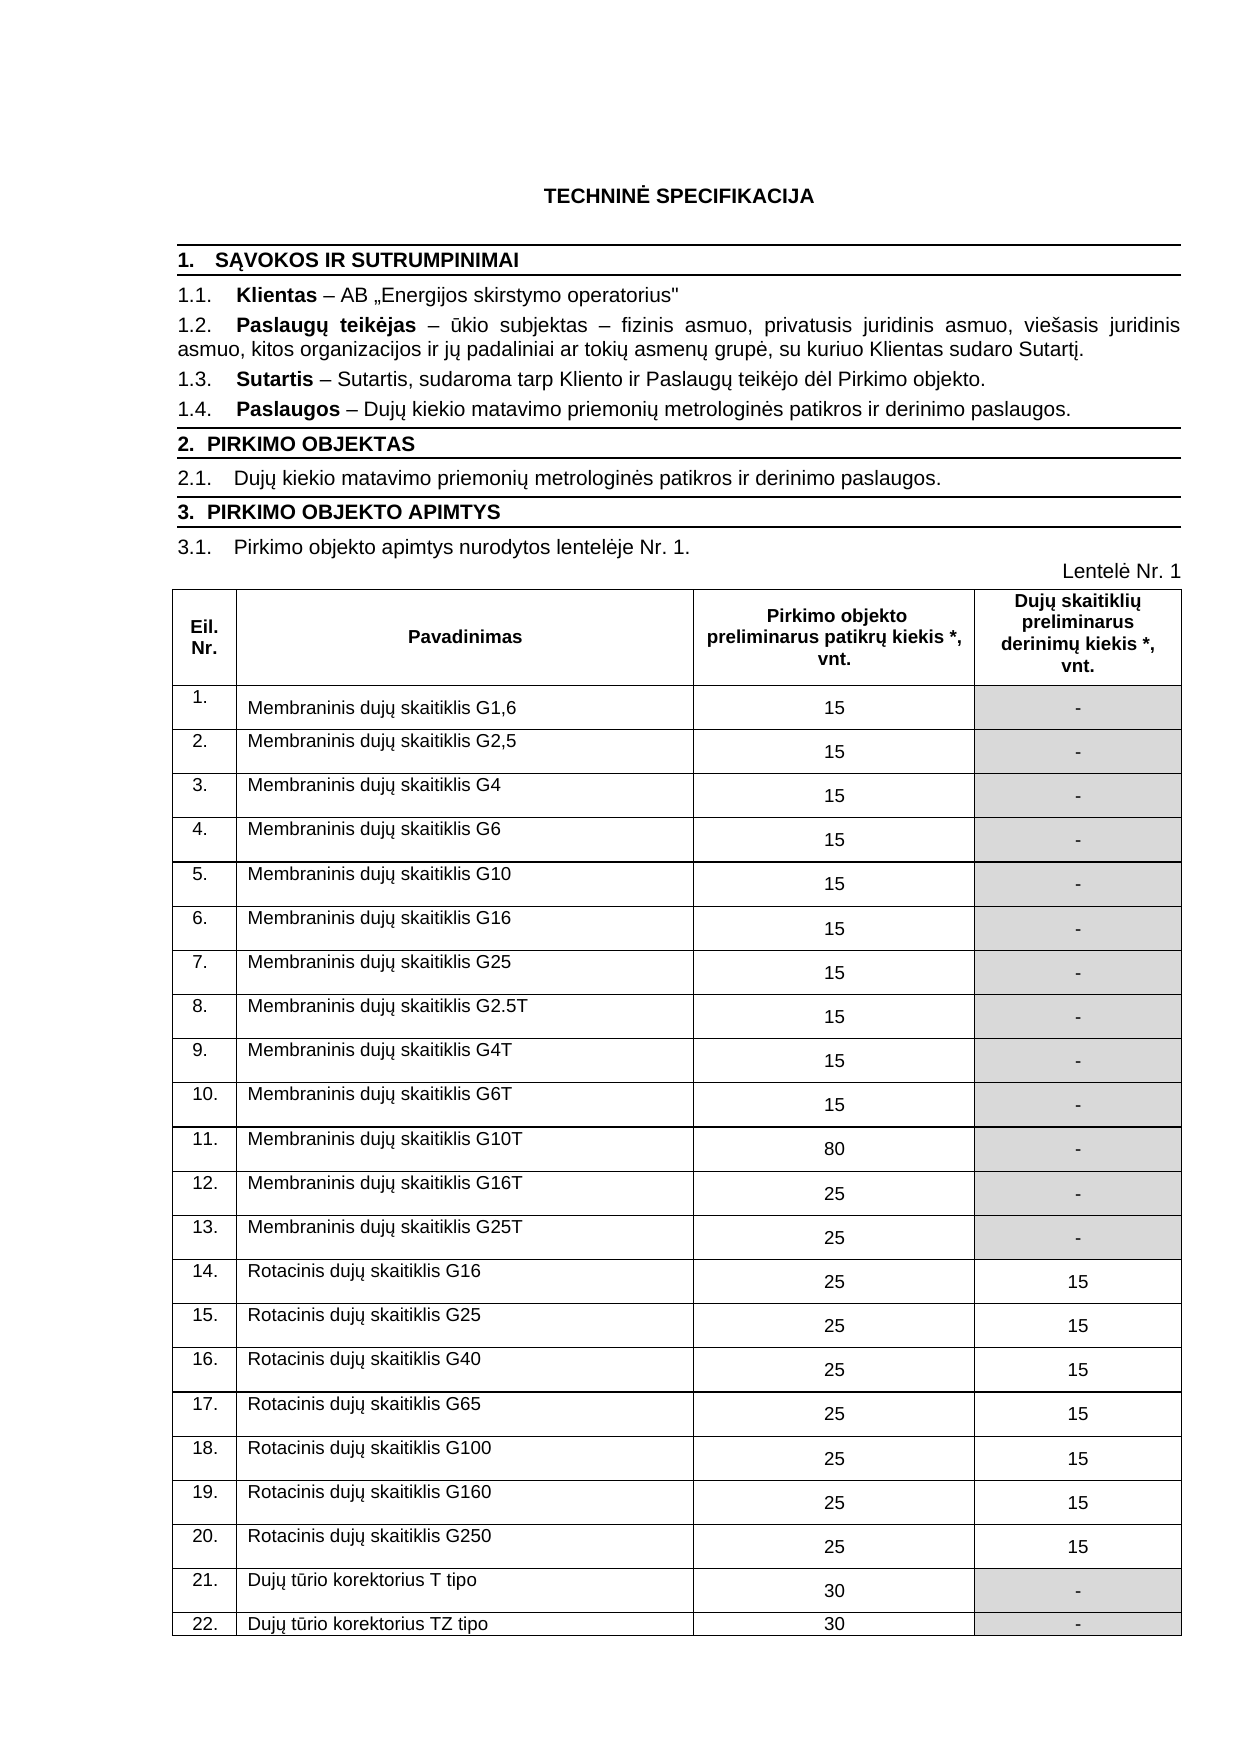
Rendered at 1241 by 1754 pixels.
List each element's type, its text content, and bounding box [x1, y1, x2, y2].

table_cell [173, 1393, 236, 1436]
table_cell Membraninis dujų skaitiklis G4 [237, 774, 693, 817]
table_cell [173, 1525, 236, 1568]
table_cell Rotacinis dujų skaitiklis G25 [237, 1304, 693, 1347]
list Paslaugų teikėjas – ūkio subjektas – fizinis asmuo, privatusis juridinis asmuo, viešasis juridinis asmuo, kitos organizacijos ir jų padaliniai ar tokių asmenų grupė, su kuriuo Klientas sudaro Sutartį. [177, 313, 1181, 361]
table_cell 15 [975, 1260, 1181, 1303]
table_header Pavadinimas [237, 590, 693, 685]
list PIRKIMO OBJEKTO APIMTYS [177, 498, 1181, 526]
table_cell [173, 1083, 236, 1126]
table_cell [173, 1304, 236, 1347]
table_cell Membraninis dujų skaitiklis G2.5T [237, 995, 693, 1038]
table_cell 15 [694, 995, 974, 1038]
table_cell 15 [975, 1393, 1181, 1436]
table_cell Membraninis dujų skaitiklis G10T [237, 1128, 693, 1171]
table_cell 15 [694, 1039, 974, 1082]
table_cell Membraninis dujų skaitiklis G2,5 [237, 730, 693, 773]
table_cell Rotacinis dujų skaitiklis G160 [237, 1481, 693, 1524]
table_cell Rotacinis dujų skaitiklis G40 [237, 1348, 693, 1391]
list Dujų kiekio matavimo priemonių metrologinės patikros ir derinimo paslaugos. [177, 466, 1181, 490]
table_cell 30 [694, 1613, 974, 1635]
table_cell Membraninis dujų skaitiklis G16T [237, 1172, 693, 1215]
table_cell 15 [694, 863, 974, 906]
table_cell Dujų tūrio korektorius T tipo [237, 1569, 693, 1612]
table_cell [173, 1039, 236, 1082]
table_cell - [975, 907, 1181, 950]
list Lentelė Nr. 1 [177, 558, 1181, 582]
table_cell Rotacinis dujų skaitiklis G250 [237, 1525, 693, 1568]
table_cell 15 [975, 1437, 1181, 1480]
table_cell [173, 1216, 236, 1259]
table_cell 15 [975, 1525, 1181, 1568]
table_cell [173, 863, 236, 906]
table_cell Membraninis dujų skaitiklis G1,6 [237, 686, 693, 729]
table_cell [173, 1128, 236, 1171]
list SĄVOKOS IR SUTRUMPINIMAI [177, 246, 1181, 274]
table_cell [173, 907, 236, 950]
table_cell [173, 995, 236, 1038]
table_cell - [975, 730, 1181, 773]
table_cell - [975, 1083, 1181, 1126]
list PIRKIMO OBJEKTAS [177, 429, 1181, 457]
table_cell - [975, 818, 1181, 861]
table_cell 25 [694, 1304, 974, 1347]
table_cell [173, 1481, 236, 1524]
table_header Dujų skaitiklių preliminarus derinimų kiekis *, vnt. [975, 590, 1181, 685]
table_cell Rotacinis dujų skaitiklis G65 [237, 1393, 693, 1436]
table_cell - [975, 1613, 1181, 1635]
table_cell - [975, 863, 1181, 906]
table_cell [173, 774, 236, 817]
table_cell 15 [975, 1481, 1181, 1524]
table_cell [237, 1613, 693, 1635]
list Klientas – [177, 282, 1181, 306]
table_cell - [975, 951, 1181, 994]
table_cell - [975, 686, 1181, 729]
table_cell Membraninis dujų skaitiklis G25 [237, 951, 693, 994]
table_cell Membraninis dujų skaitiklis G10 [237, 863, 693, 906]
table_cell 15 [694, 1083, 974, 1126]
table_header Eil. Nr. [173, 590, 236, 685]
table_cell [173, 1569, 236, 1612]
table_cell Membraninis dujų skaitiklis G25T [237, 1216, 693, 1259]
table_cell 25 [694, 1525, 974, 1568]
table_cell 80 [694, 1128, 974, 1171]
table_cell 15 [694, 818, 974, 861]
table_cell Membraninis dujų skaitiklis G6T [237, 1083, 693, 1126]
table_header Pirkimo objekto preliminarus patikrų kiekis *, vnt. [694, 590, 974, 685]
table_cell - [975, 1569, 1181, 1612]
table_cell 25 [694, 1216, 974, 1259]
table_cell 15 [694, 686, 974, 729]
table_cell 15 [694, 774, 974, 817]
table_cell [173, 1172, 236, 1215]
table_cell [173, 951, 236, 994]
table_cell [173, 686, 236, 729]
table_cell Rotacinis dujų skaitiklis G100 [237, 1437, 693, 1480]
table_cell 15 [975, 1348, 1181, 1391]
table_cell [173, 730, 236, 773]
table_cell 30 [694, 1569, 974, 1612]
table_cell [173, 1348, 236, 1391]
list Sutartis – Sutartis, sudaroma tarp Kliento ir Paslaugų teikėjo dėl Pirkimo objekto. [177, 367, 1181, 391]
table_cell Membraninis dujų skaitiklis G6 [237, 818, 693, 861]
table_cell Membraninis dujų skaitiklis G4T [237, 1039, 693, 1082]
table_cell 15 [694, 907, 974, 950]
table_cell 25 [694, 1172, 974, 1215]
table_cell - [975, 1172, 1181, 1215]
table_cell 15 [694, 951, 974, 994]
table_cell [173, 1437, 236, 1480]
table_cell 25 [694, 1437, 974, 1480]
table_cell 15 [975, 1304, 1181, 1347]
table_cell 25 [694, 1260, 974, 1303]
table_cell - [975, 995, 1181, 1038]
table_cell - [975, 1128, 1181, 1171]
list Paslaugos – Dujų kiekio matavimo priemonių metrologinės patikros ir derinimo paslaugos. [177, 397, 1181, 421]
table_cell [173, 1260, 236, 1303]
table_cell 25 [694, 1481, 974, 1524]
table_cell - [975, 1039, 1181, 1082]
table_cell Membraninis dujų skaitiklis G16 [237, 907, 693, 950]
table_cell 25 [694, 1348, 974, 1391]
table_cell [173, 818, 236, 861]
table_cell Rotacinis dujų skaitiklis G16 [237, 1260, 693, 1303]
table_cell 15 [694, 730, 974, 773]
text TECHNINĖ SPECIFIKACIJA [177, 183, 1181, 207]
table_cell [173, 1613, 236, 1635]
table_cell - [975, 774, 1181, 817]
table_cell - [975, 1216, 1181, 1259]
list Pirkimo objekto apimtys nurodytos lentelėje Nr. 1. [177, 534, 1181, 558]
table_cell 25 [694, 1393, 974, 1436]
